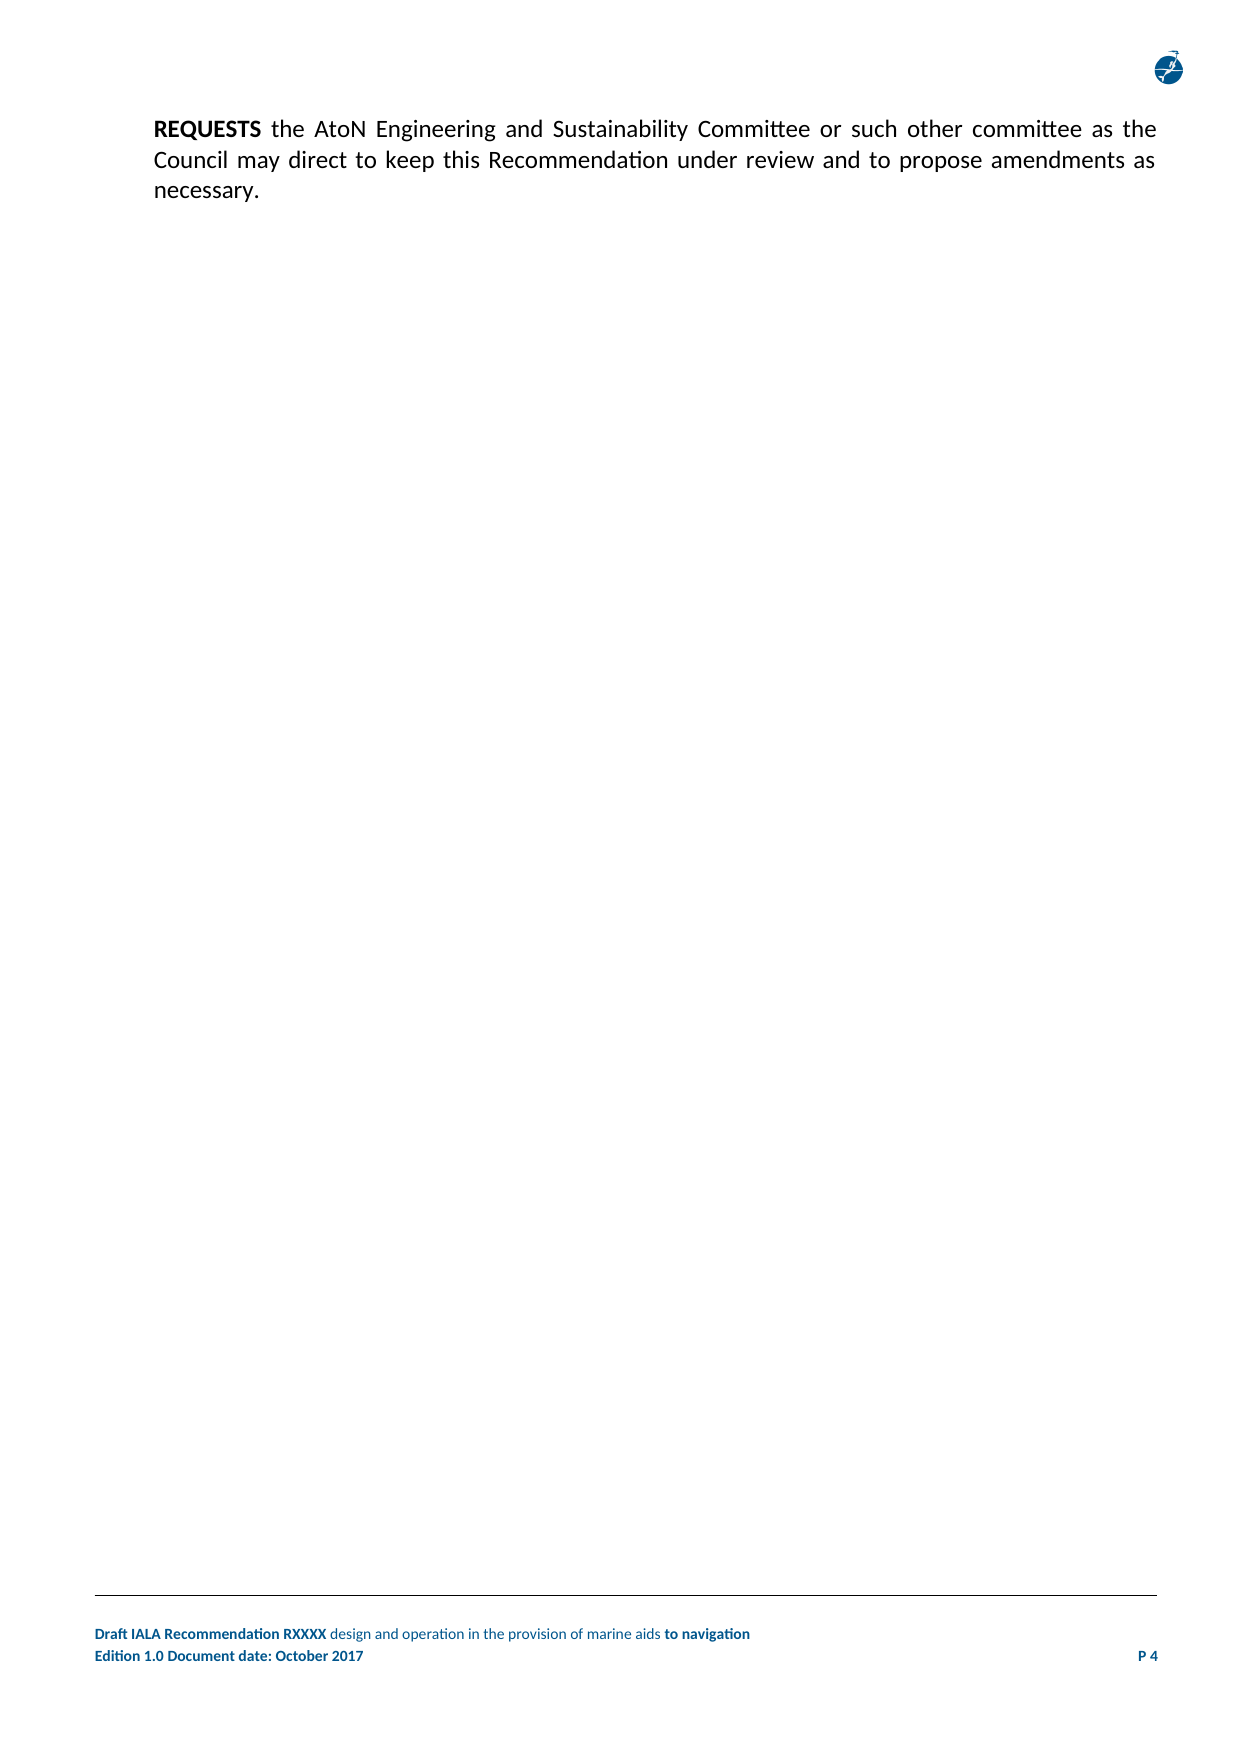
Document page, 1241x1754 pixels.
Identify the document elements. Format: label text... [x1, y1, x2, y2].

picture [1123, 0, 1241, 119]
text REQUESTS the AtoN Engineering and Sustainability Committee or such other committee as the Council may direct to keep this Recommendation under review and to propose amendments as necessary. [153, 113, 1157, 205]
